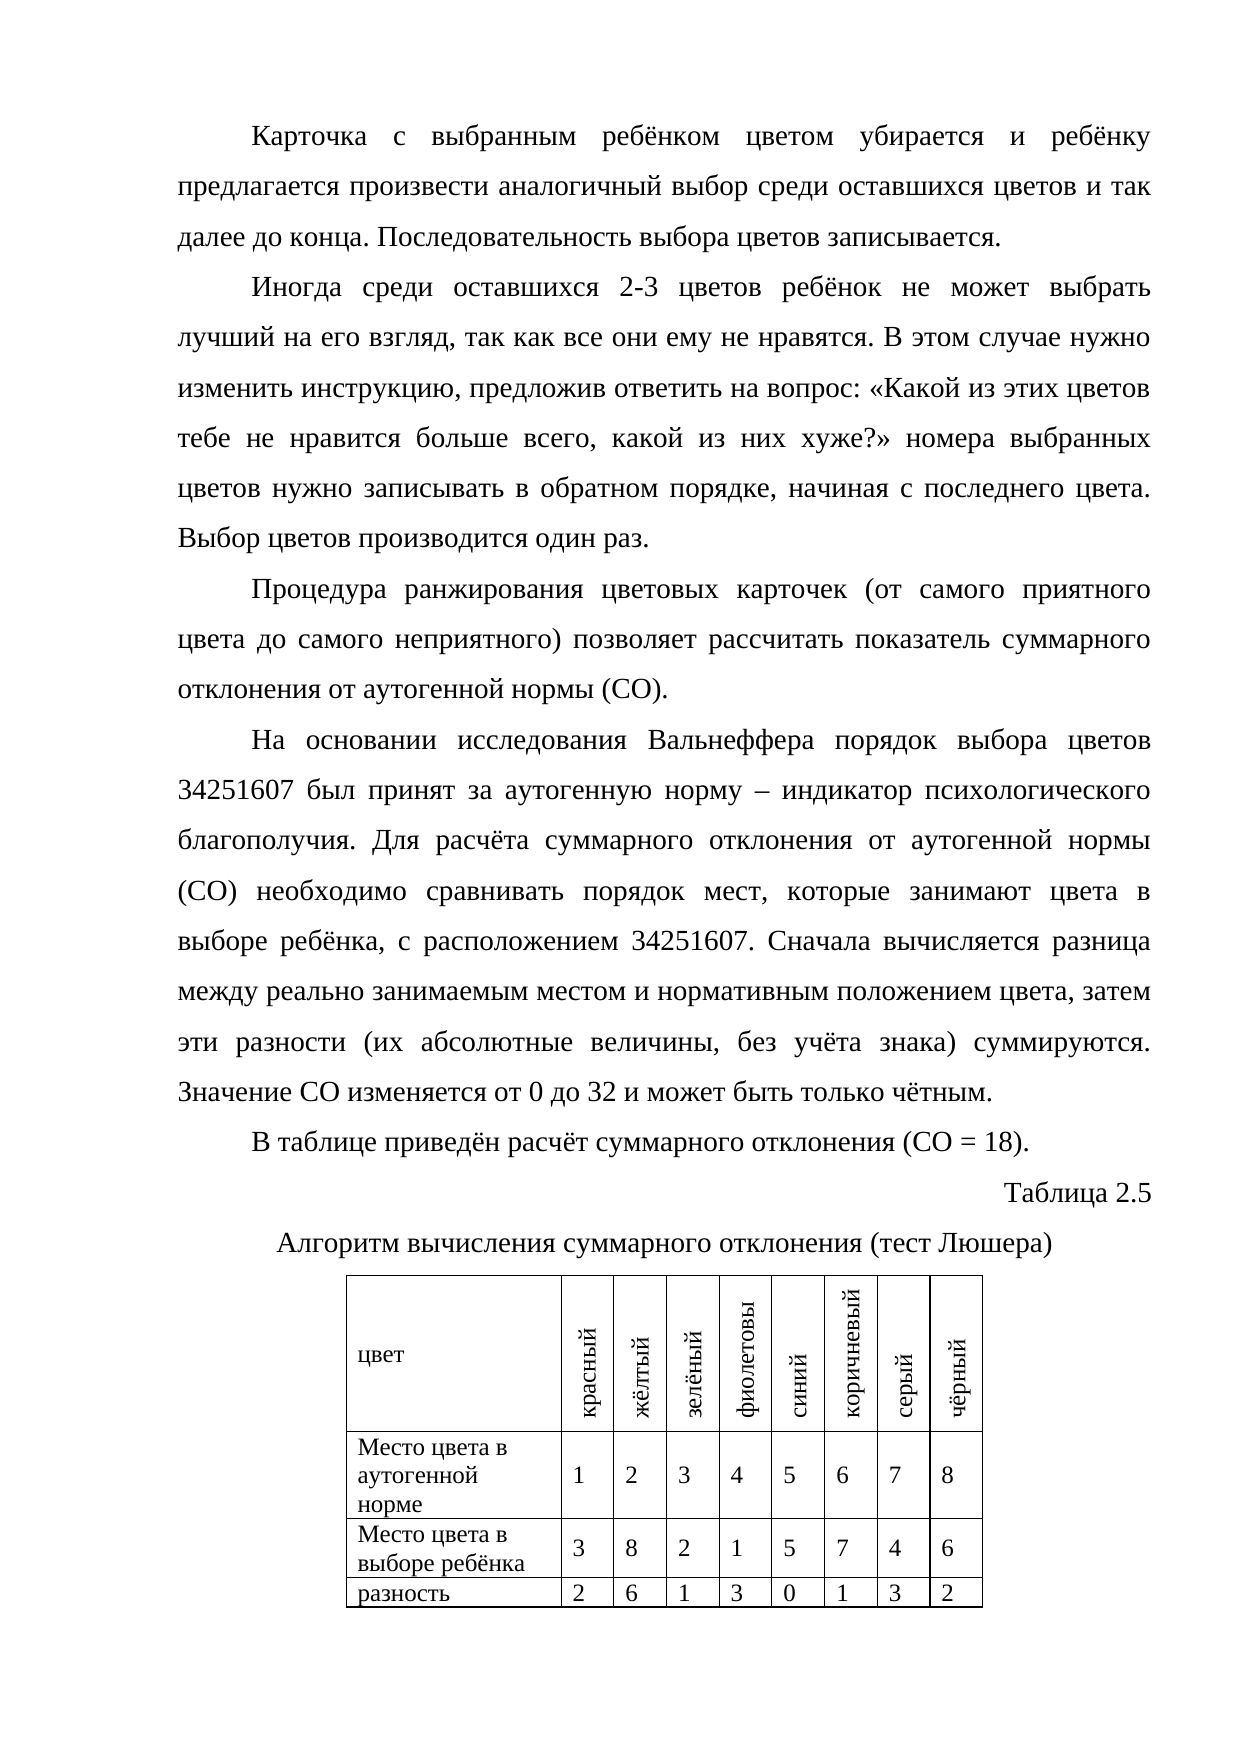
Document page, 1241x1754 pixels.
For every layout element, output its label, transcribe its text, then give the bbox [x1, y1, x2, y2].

table_cell 6 [614, 1578, 666, 1606]
table_cell 2 [931, 1578, 982, 1606]
table_cell 3 [720, 1578, 771, 1606]
table_cell 6 [825, 1432, 877, 1518]
table_header красный [562, 1276, 613, 1431]
text На основании исследования Вальнеффера порядок выбора цветов 34251607 был принят за аутогенную норму – индикатор психологического благополучия. Для расчёта суммарного отклонения от аутогенной нормы (СО) необходимо сравнивать порядок мест, которые занимают цвета в выборе ребёнка, с расположением 34251607. Сначала вычисляется разница между реально занимаемым местом и нормативным положением цвета, затем эти разности (их абсолютные величины, без учёта знака) суммируются. Значение СО изменяется от 0 до 32 и может быть только чётным. [177, 722, 1152, 1108]
text Процедура ранжирования цветовых карточек (от самого приятного цвета до самого неприятного) позволяет рассчитать показатель суммарного отклонения от аутогенной нормы (СО). [177, 571, 1152, 705]
table_cell 1 [562, 1432, 613, 1518]
table_cell 1 [720, 1519, 771, 1577]
table_cell 3 [878, 1578, 929, 1606]
table_cell Место цвета в аутогенной норме [347, 1432, 561, 1518]
table_header серый [878, 1276, 929, 1431]
table_cell 0 [772, 1578, 824, 1606]
table_header фиолетовый [720, 1276, 771, 1431]
table_cell 3 [667, 1432, 719, 1518]
table_cell 5 [772, 1519, 824, 1577]
table_header цвет [347, 1276, 561, 1431]
table_cell 7 [878, 1432, 929, 1518]
table_cell 2 [562, 1578, 613, 1606]
table_cell 1 [667, 1578, 719, 1606]
table_cell Место цвета в выборе ребёнка [347, 1519, 561, 1577]
table_cell 7 [825, 1519, 877, 1577]
table_cell 5 [772, 1432, 824, 1518]
table_cell 4 [720, 1432, 771, 1518]
table_header жёлтый [614, 1276, 666, 1431]
table_cell 4 [878, 1519, 929, 1577]
text Иногда среди оставшихся 2-3 цветов ребёнок не может выбрать лучший на его взгляд, так как все они ему не нравятся. В этом случае нужно изменить инструкцию, предложив ответить на вопрос: «Какой из этих цветов тебе не нравится больше всего, какой из них хуже?» номера выбранных цветов нужно записывать в обратном порядке, начиная с последнего цвета. Выбор цветов производится один раз. [177, 269, 1152, 554]
table_cell 8 [931, 1432, 982, 1518]
table_cell 2 [667, 1519, 719, 1577]
table_cell 3 [562, 1519, 613, 1577]
table_cell разность [347, 1578, 561, 1606]
table_cell 8 [614, 1519, 666, 1577]
table_cell 1 [825, 1578, 877, 1606]
table_header зелёный [667, 1276, 719, 1431]
table_cell 6 [931, 1519, 982, 1577]
text Карточка с выбранным ребёнком цветом убирается и ребёнку предлагается произвести аналогичный выбор среди оставшихся цветов и так далее до конца. Последовательность выбора цветов записывается. [177, 118, 1152, 252]
text Алгоритм вычисления суммарного отклонения (тест Люшера) [177, 1225, 1152, 1258]
table_cell 2 [614, 1432, 666, 1518]
table_header коричневый [825, 1276, 877, 1431]
text В таблице приведён расчёт суммарного отклонения (СО = 18). [177, 1124, 1152, 1158]
table_header синий [772, 1276, 824, 1431]
table_header чёрный [931, 1276, 982, 1431]
text Таблица 2.5 [177, 1175, 1152, 1208]
